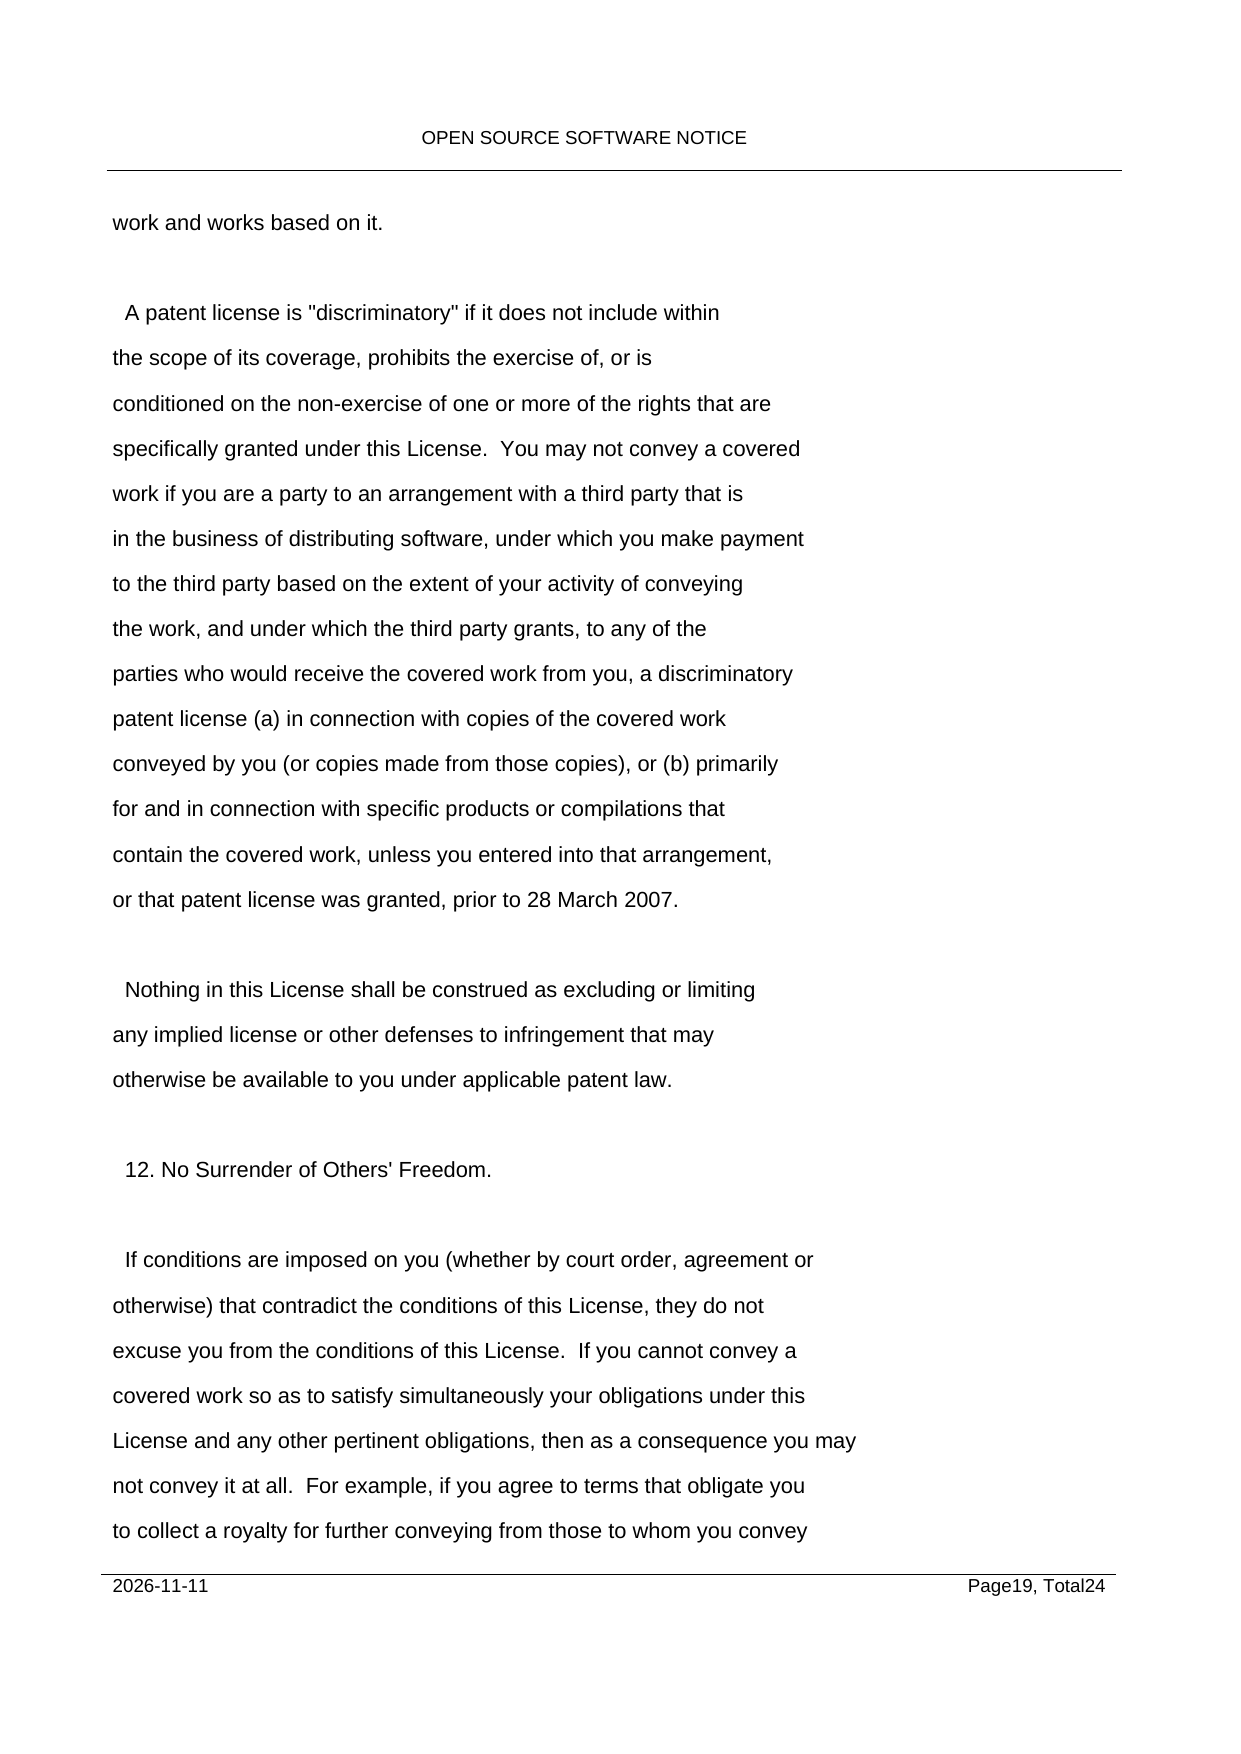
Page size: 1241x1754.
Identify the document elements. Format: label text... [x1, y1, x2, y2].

text parties who would receive the covered work from you, a discriminatory [112, 657, 1128, 690]
text otherwise be available to you under applicable patent law. [112, 1063, 1128, 1096]
text covered work so as to satisfy simultaneously your obligations under this [112, 1379, 1128, 1412]
text License and any other pertinent obligations, then as a consequence you may [112, 1424, 1128, 1457]
text the work, and under which the third party grants, to any of the [112, 612, 1128, 645]
text conveyed by you (or copies made from those copies), or (b) primarily [112, 748, 1128, 780]
text to the third party based on the extent of your activity of conveying [112, 567, 1128, 600]
text If conditions are imposed on you (whether by court order, agreement or [112, 1244, 1128, 1276]
text work if you are a party to an arrangement with a third party that is [112, 477, 1128, 509]
text Nothing in this License shall be construed as excluding or limiting [112, 973, 1128, 1006]
text for and in connection with specific products or compilations that [112, 793, 1128, 825]
text not convey it at all. For example, if you agree to terms that obligate you [112, 1469, 1128, 1502]
text specifically granted under this License. You may not convey a covered [112, 432, 1128, 464]
text patent license (a) in connection with copies of the covered work [112, 702, 1128, 735]
text work and works based on it. [112, 206, 1128, 239]
text 12. No Surrender of Others' Freedom. [112, 1153, 1128, 1186]
text conditioned on the non-exercise of one or more of the rights that are [112, 387, 1128, 419]
text contain the covered work, unless you entered into that arrangement, [112, 838, 1128, 870]
text the scope of its coverage, prohibits the exercise of, or is [112, 342, 1128, 374]
text excuse you from the conditions of this License. If you cannot convey a [112, 1334, 1128, 1366]
text otherwise) that contradict the conditions of this License, they do not [112, 1289, 1128, 1321]
text any implied license or other defenses to infringement that may [112, 1018, 1128, 1051]
text to collect a royalty for further conveying from those to whom you convey [112, 1514, 1128, 1547]
text A patent license is "discriminatory" if it does not include within [112, 297, 1128, 329]
text in the business of distributing software, under which you make payment [112, 522, 1128, 554]
text or that patent license was granted, prior to 28 March 2007. [112, 883, 1128, 915]
